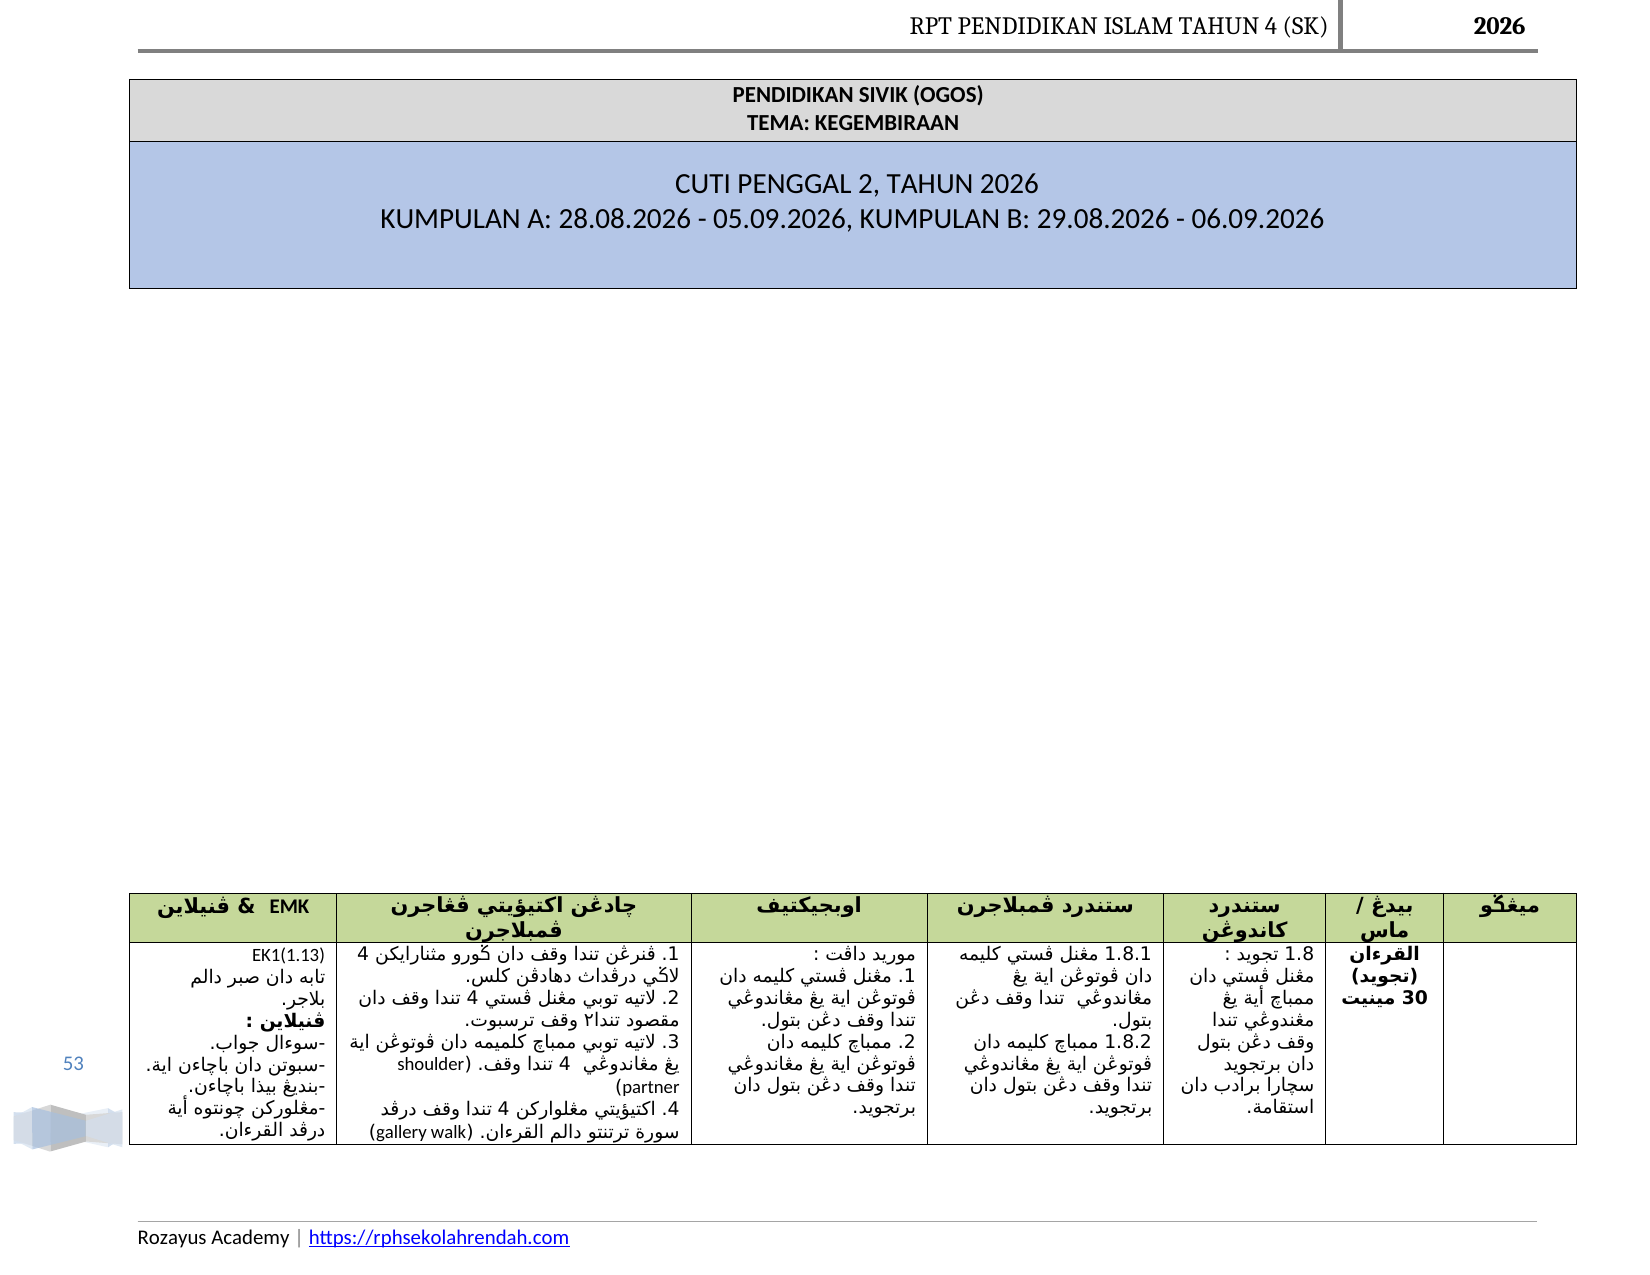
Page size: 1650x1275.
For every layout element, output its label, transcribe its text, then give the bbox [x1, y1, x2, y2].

table_header EMK & ڤنيلاين [130, 894, 336, 942]
table_header ميڠݢو [1444, 894, 1576, 942]
table_header اوبجيكتيف [692, 894, 927, 942]
table_header چادڠن اكتيؤيتي ڤڠاجرن ڤمبلاجرن [337, 894, 691, 942]
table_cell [1444, 943, 1576, 1143]
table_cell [1164, 943, 1325, 1143]
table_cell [692, 943, 927, 1143]
table_cell CUTI PENGGAL 2, TAHUN 2026 KUMPULAN A: 28.08.2026 - 05.09.2026, KUMPULAN B: 29.08.2026 - 06.09.2026 [130, 142, 1576, 288]
table_header ستندرد ڤمبلاجرن [928, 894, 1163, 942]
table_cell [337, 943, 691, 1143]
table_cell PENDIDIKAN SIVIK (OGOS) TEMA: KEGEMBIRAAN [130, 80, 1576, 141]
table_header ستندرد كاندوڠن [1164, 894, 1325, 942]
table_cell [1326, 943, 1443, 1143]
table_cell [928, 943, 1163, 1143]
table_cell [130, 943, 336, 1143]
table_header بيدڠ / ماس [1326, 894, 1443, 942]
